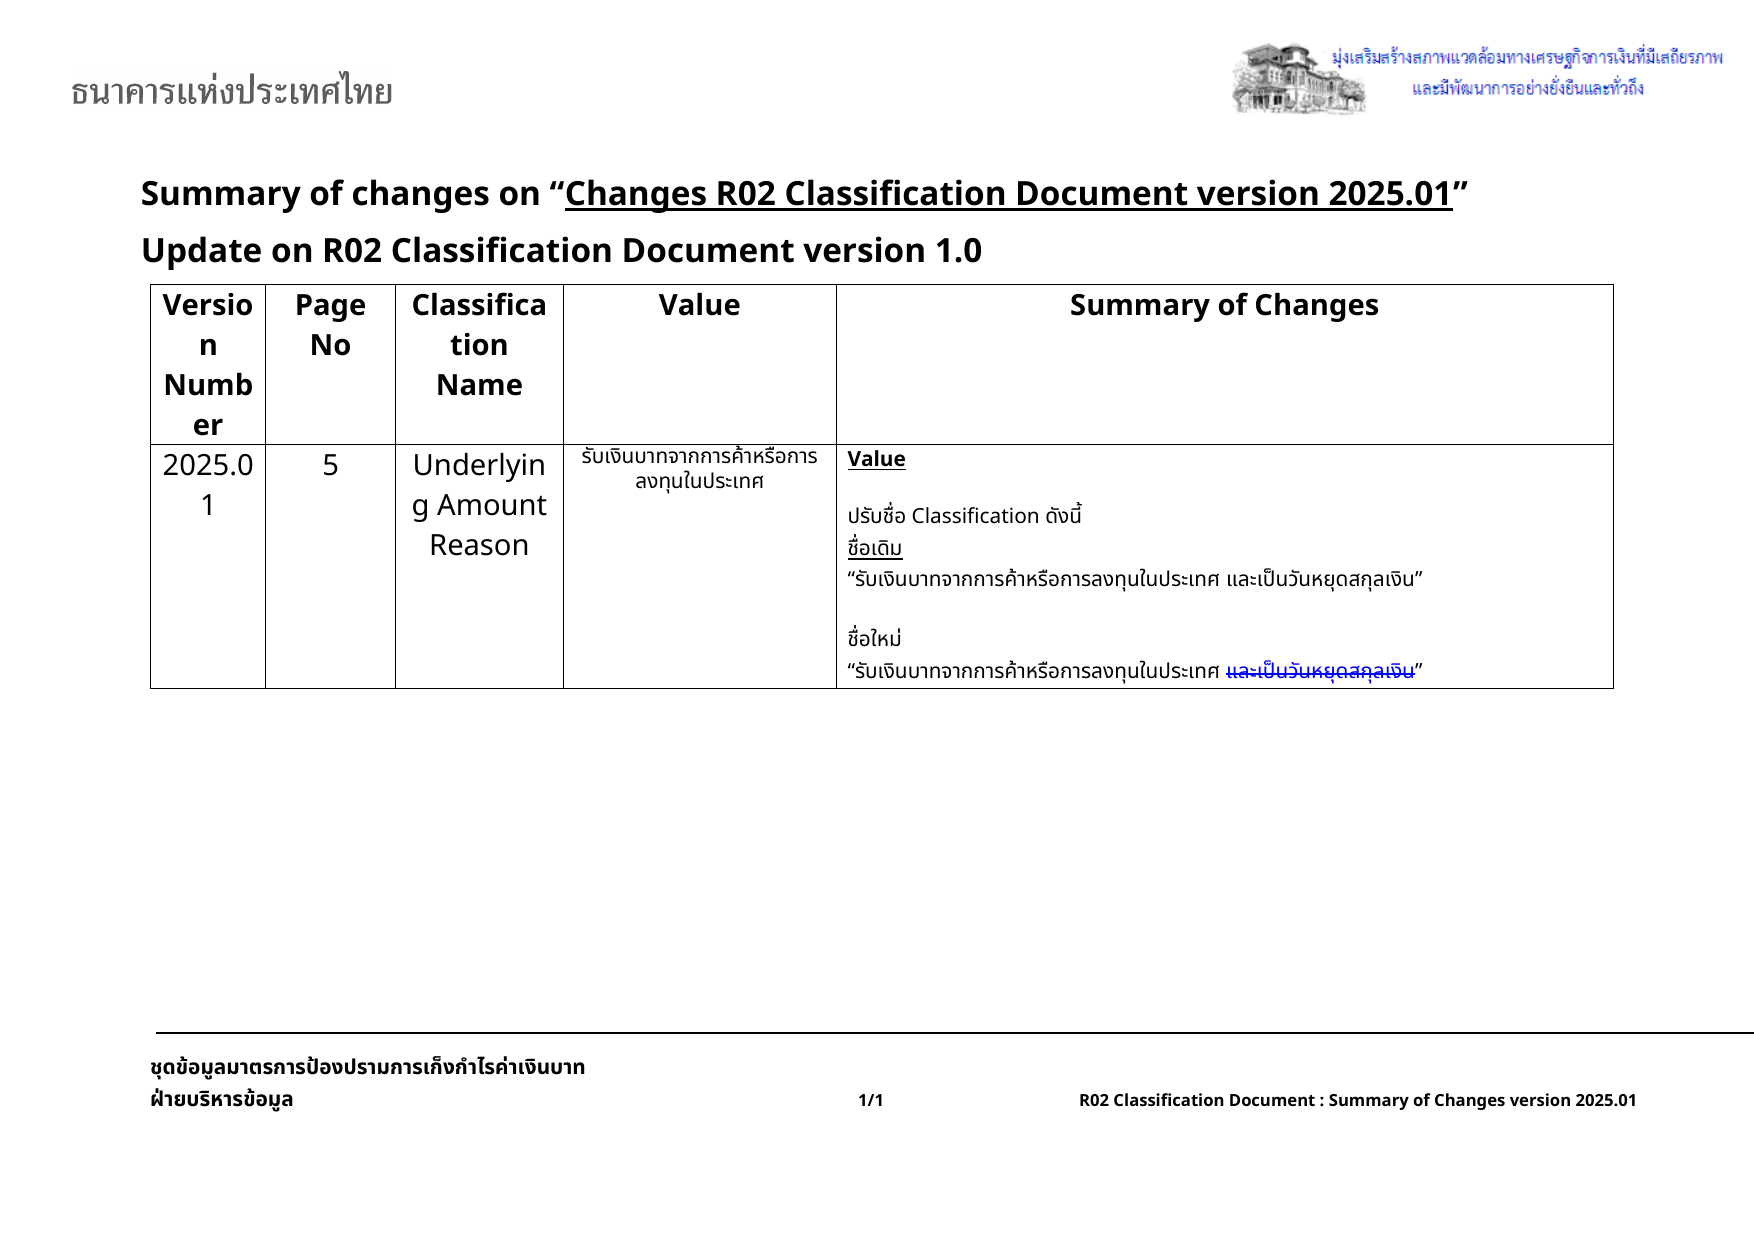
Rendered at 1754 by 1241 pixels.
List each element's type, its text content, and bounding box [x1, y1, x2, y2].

picture [71, 68, 394, 108]
table_header Value [564, 285, 836, 443]
table_cell 5 [266, 445, 395, 688]
table_cell รับเงินบาทจากการค้าหรือการลงทุนในประเทศ [564, 445, 836, 688]
table_cell Value ปรับชื่อ Classification ดังนี้ ชื่อเดิม “รับเงินบาทจากการค้าหรือการลงทุนในประเทศ และเป็นวันหยุดสกุลเงิน” ชื่อใหม่ “รับเงินบาทจากการค้าหรือการลงทุนในประเทศ และเป็นวันหยุดสกุลเงิน” [837, 445, 1613, 688]
picture [1231, 39, 1727, 118]
table_header Page No [266, 285, 395, 443]
table_header Version Number [151, 285, 265, 443]
text Update on R02 Classification Document version 1.0 [141, 227, 1661, 272]
table_cell 2025.01 [151, 445, 265, 688]
text Summary of changes on “Changes R02 Classification Document version 2025.01” [141, 170, 1661, 215]
table_header Summary of Changes [837, 285, 1613, 443]
table_header Classification Name [396, 285, 563, 443]
table_cell Underlying Amount Reason [396, 445, 563, 688]
